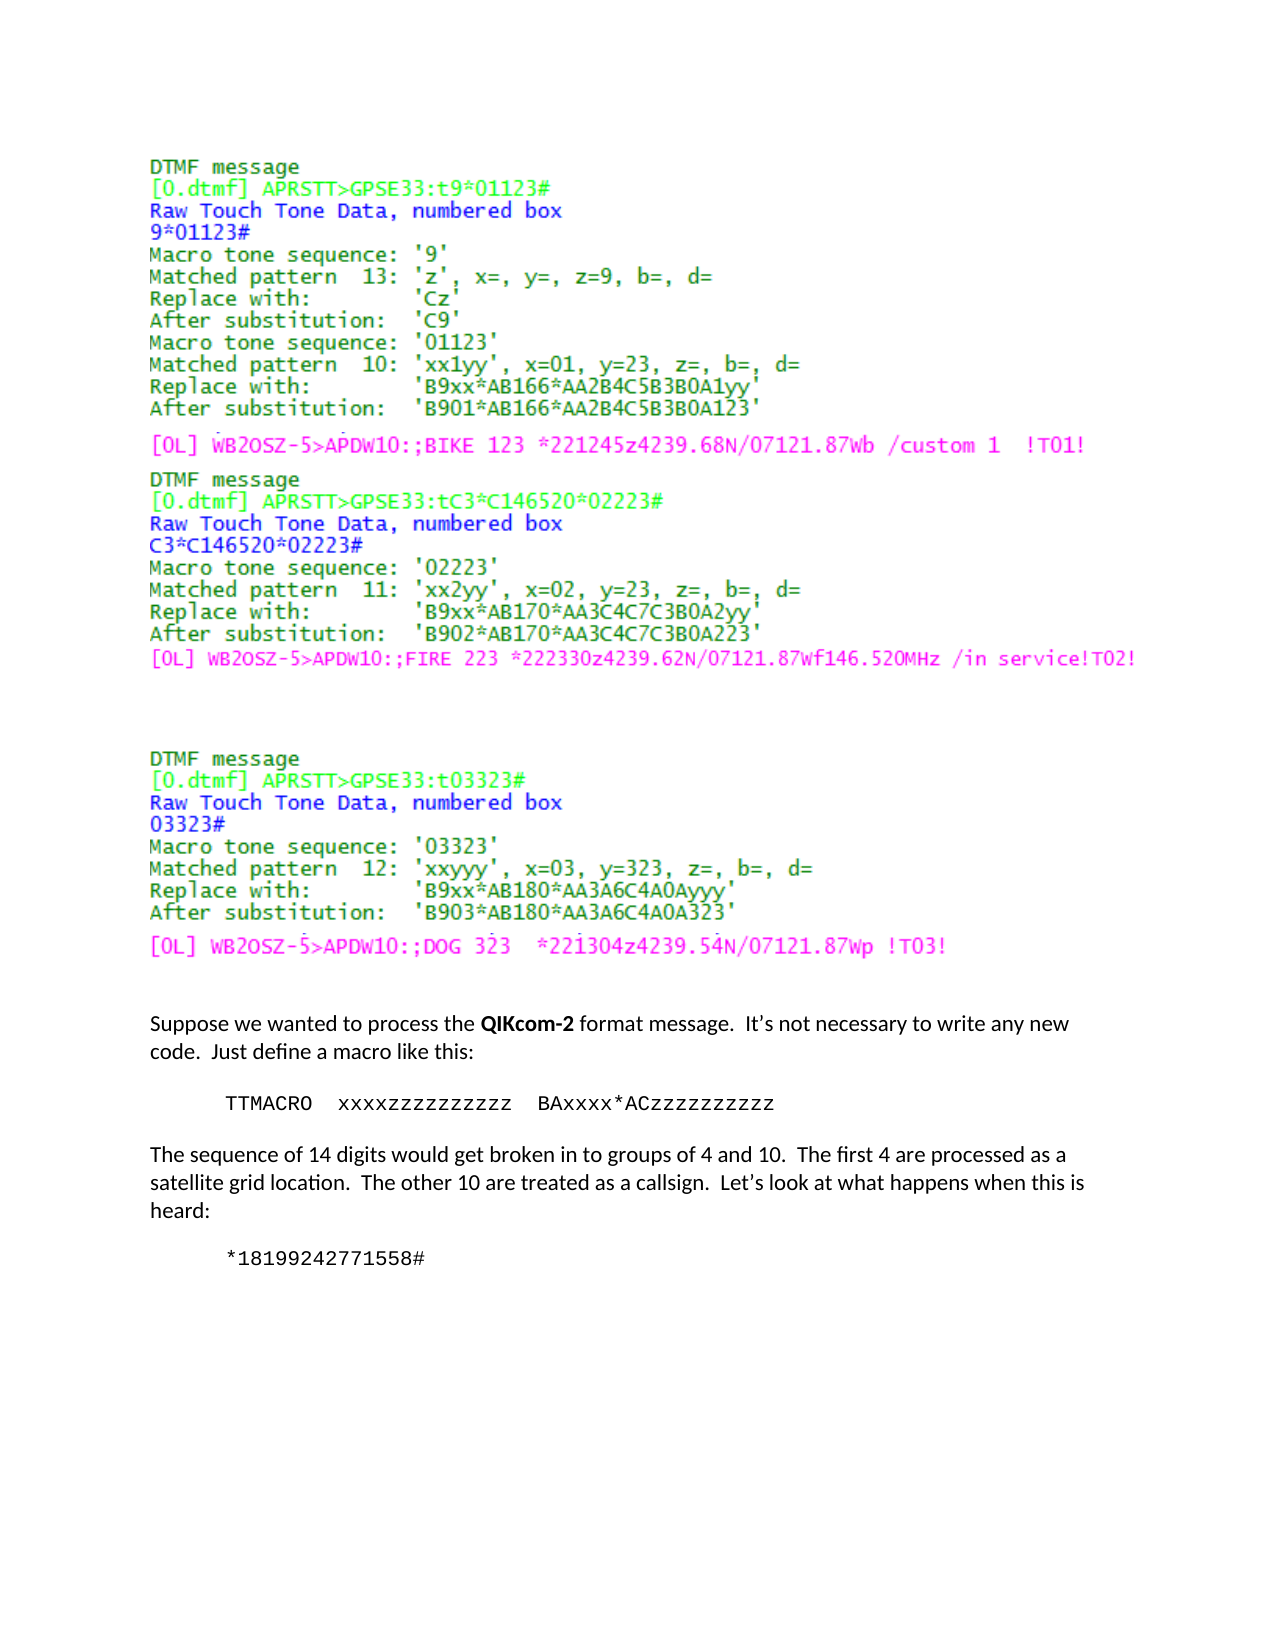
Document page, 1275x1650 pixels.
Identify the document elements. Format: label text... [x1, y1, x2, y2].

list Suppose we wanted to process the QIKcom-2 format message. It’s not necessary to write any new code. Just define a macro like this: [150, 1009, 1125, 1065]
picture [150, 744, 964, 962]
list TTMACRO xxxxzzzzzzzzzz BAxxxx*ACzzzzzzzzzz [150, 1093, 1125, 1116]
list *18199242771558# [225, 1248, 1125, 1271]
list The sequence of 14 digits would get broken in to groups of 4 and 10. The first 4 are processed as a satellite grid location. The other 10 are treated as a callsign. Let’s look at what happens when this is heard: [150, 1140, 1125, 1224]
picture [150, 150, 1147, 670]
